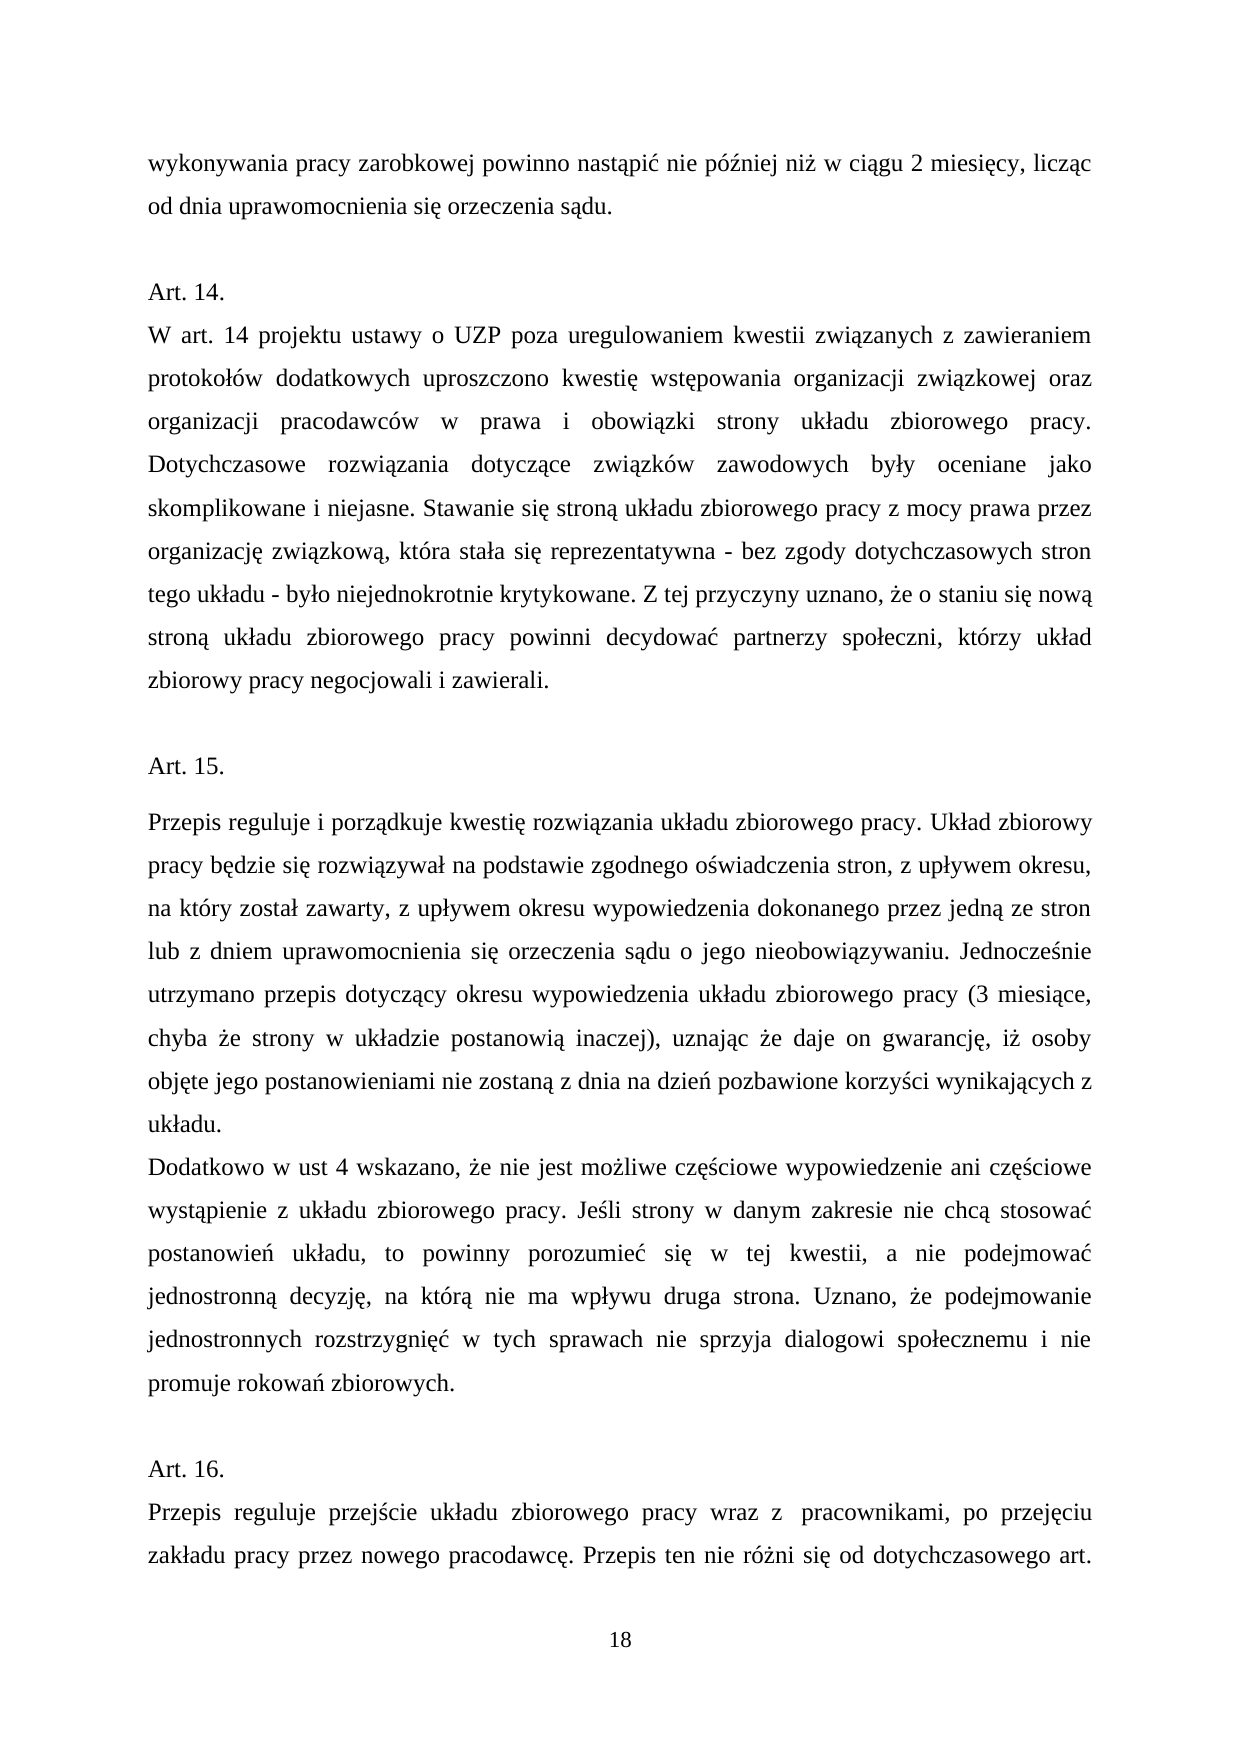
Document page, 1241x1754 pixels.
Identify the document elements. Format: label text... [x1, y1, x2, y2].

text W art. 14 projektu ustawy o UZP poza uregulowaniem kwestii związanych z zawieraniem protokołów dodatkowych uproszczono kwestię wstępowania organizacji związkowej oraz organizacji pracodawców w prawa i obowiązki strony układu zbiorowego pracy. Dotychczasowe rozwiązania dotyczące związków zawodowych były oceniane jako skomplikowane i niejasne. Stawanie się stroną układu zbiorowego pracy z mocy prawa przez organizację związkową, która stała się reprezentatywna - bez zgody dotychczasowych stron tego układu - było niejednokrotnie krytykowane. Z tej przyczyny uznano, że o staniu się nową stroną układu zbiorowego pracy powinni decydować partnerzy społeczni, którzy układ zbiorowy pracy negocjowali i zawierali. [148, 320, 1093, 694]
text Art. 16. [148, 1454, 1093, 1483]
text Dodatkowo w ust 4 wskazano, że nie jest możliwe częściowe wypowiedzenie ani częściowe wystąpienie z układu zbiorowego pracy. Jeśli strony w danym zakresie nie chcą stosować postanowień układu, to powinny porozumieć się w tej kwestii, a nie podejmować jednostronną decyzję, na którą nie ma wpływu druga strona. Uznano, że podejmowanie jednostronnych rozstrzygnięć w tych sprawach nie sprzyja dialogowi społecznemu i nie promuje rokowań zbiorowych. [148, 1152, 1093, 1396]
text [148, 148, 1093, 219]
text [148, 1497, 1093, 1569]
text Art. 14. [148, 277, 1093, 306]
text Przepis reguluje i porządkuje kwestię rozwiązania układu zbiorowego pracy. Układ zbiorowy pracy będzie się rozwiązywał na podstawie zgodnego oświadczenia stron, z upływem okresu, na który został zawarty, z upływem okresu wypowiedzenia dokonanego przez jedną ze stron lub z dniem uprawomocnienia się orzeczenia sądu o jego nieobowiązywaniu. Jednocześnie utrzymano przepis dotyczący okresu wypowiedzenia układu zbiorowego pracy (3 miesiące, chyba że strony w układzie postanowią inaczej), uznając że daje on gwarancję, iż osoby objęte jego postanowieniami nie zostaną z dnia na dzień pozbawione korzyści wynikających z układu. [148, 807, 1093, 1138]
text Art. 15. [148, 751, 1093, 780]
